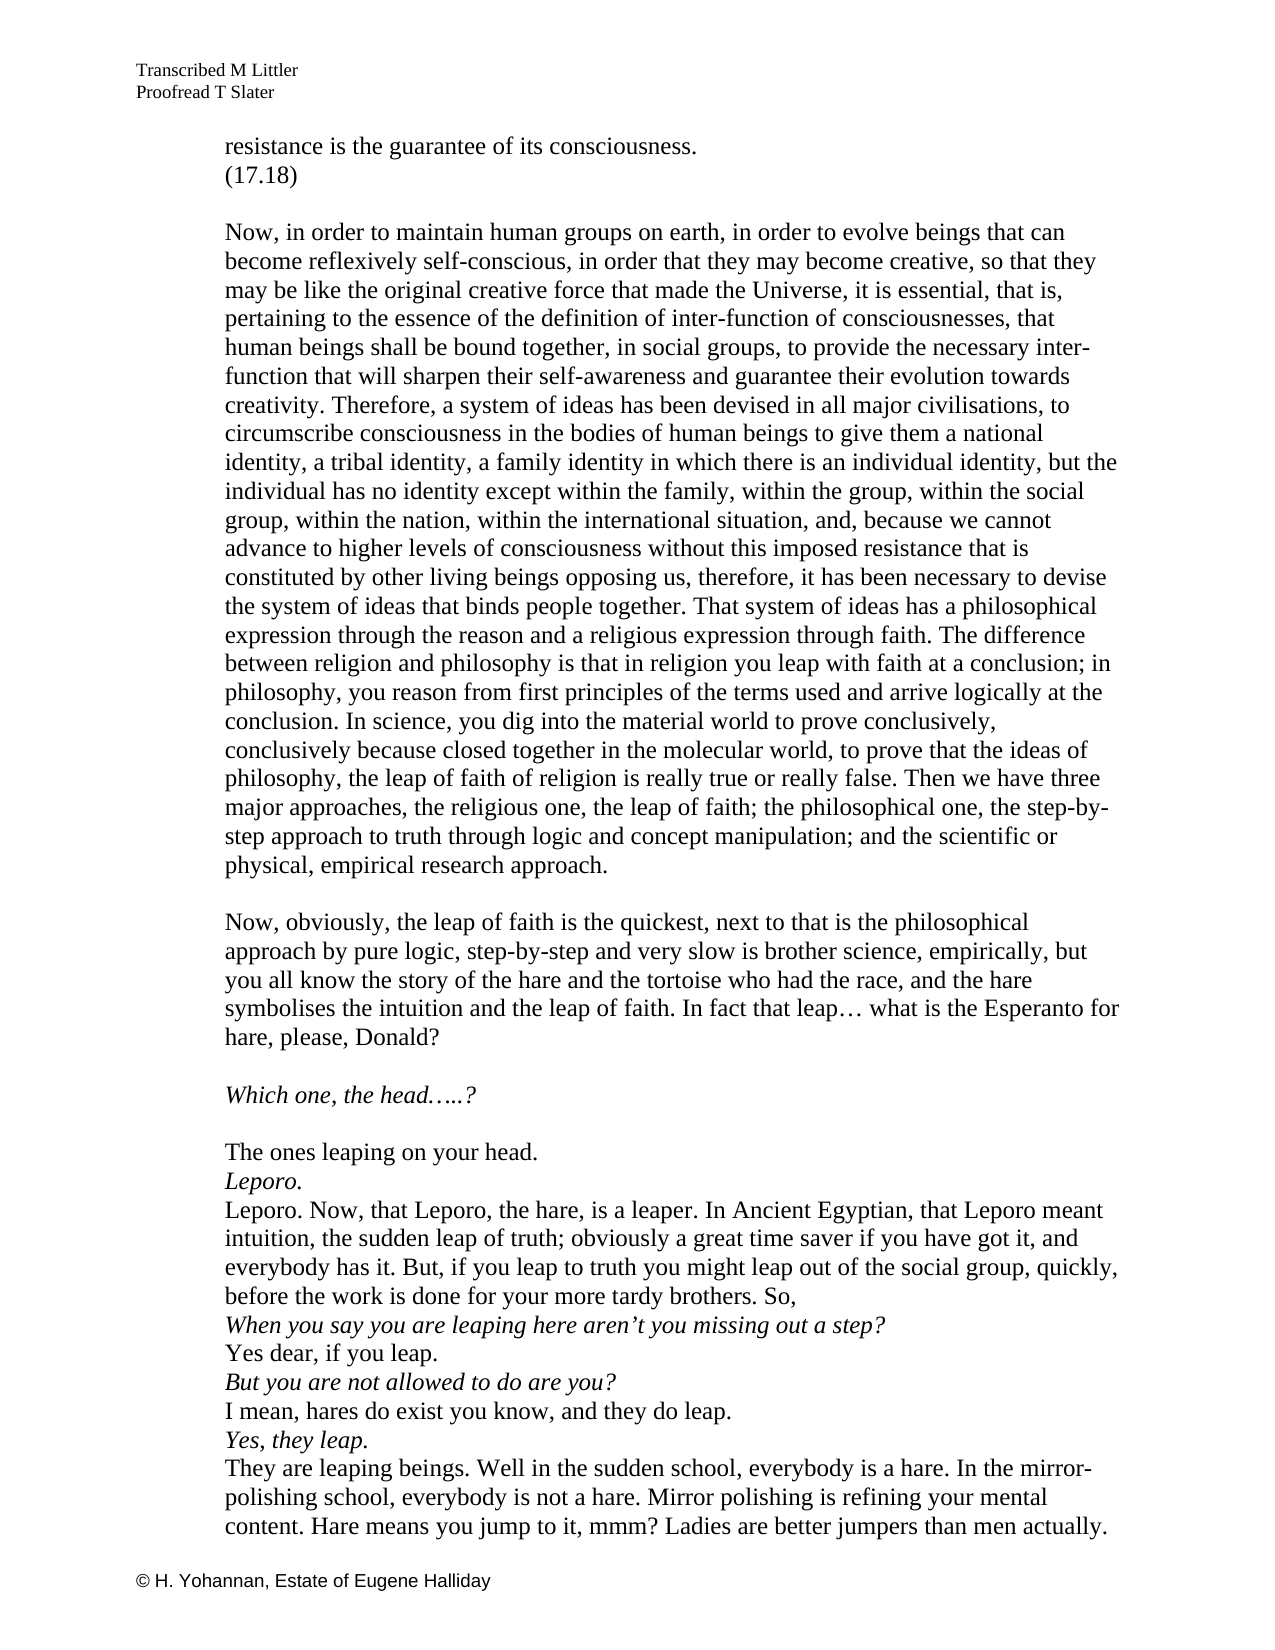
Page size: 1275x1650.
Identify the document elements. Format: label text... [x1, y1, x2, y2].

text I mean, hares do exist you know, and they do leap. [224, 1396, 1122, 1425]
text Now, obviously, the leap of faith is the quickest, next to that is the philosophical approach by pure logic, step-by-step and very slow is brother science, empirically, but you all know the story of the hare and the tortoise who had the race, and the hare symbolises the intuition and the leap of faith. In fact that leap… what is the Esperanto for hare, please, Donald? [224, 907, 1122, 1051]
text But you are not allowed to do are you? [224, 1367, 1122, 1396]
text Yes, they leap. [224, 1425, 1122, 1453]
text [224, 131, 1122, 188]
text Which one, the head…..? [224, 1080, 1122, 1108]
text Now, in order to maintain human groups on earth, in order to evolve beings that can become reflexively self-conscious, in order that they may become creative, so that they may be like the original creative force that made the Universe, it is essential, that is, pertaining to the essence of the definition of inter-function of consciousnesses, that human beings shall be bound together, in social groups, to provide the necessary inter-function that will sharpen their self-awareness and guarantee their evolution towards creativity. Therefore, a system of ideas has been devised in all major civilisations, to circumscribe consciousness in the bodies of human beings to give them a national identity, a tribal identity, a family identity in which there is an individual identity, but the individual has no identity except within the family, within the group, within the social group, within the nation, within the international situation, and, because we cannot advance to higher levels of consciousness without this imposed resistance that is constituted by other living beings opposing us, therefore, it has been necessary to devise the system of ideas that binds people together. That system of ideas has a philosophical expression through the reason and a religious expression through faith. The difference between religion and philosophy is that in religion you leap with faith at a conclusion; in philosophy, you reason from first principles of the terms used and arrive logically at the conclusion. In science, you dig into the material world to prove conclusively, conclusively because closed together in the molecular world, to prove that the ideas of philosophy, the leap of faith of religion is really true or really false. Then we have three major approaches, the religious one, the leap of faith; the philosophical one, the step-by-step approach to truth through logic and concept manipulation; and the scientific or physical, empirical research approach. [224, 217, 1122, 878]
text Leporo. [224, 1166, 1122, 1195]
text The ones leaping on your head. [224, 1137, 1122, 1166]
text Leporo. Now, that Leporo, the hare, is a leaper. In Ancient Egyptian, that Leporo meant intuition, the sudden leap of truth; obviously a great time saver if you have got it, and everybody has it. But, if you leap to truth you might leap out of the social group, quickly, before the work is done for your more tardy brothers. So, [224, 1195, 1122, 1310]
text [224, 1453, 1122, 1540]
text When you say you are leaping here aren’t you missing out a step? [224, 1310, 1122, 1338]
text Yes dear, if you leap. [224, 1338, 1122, 1367]
